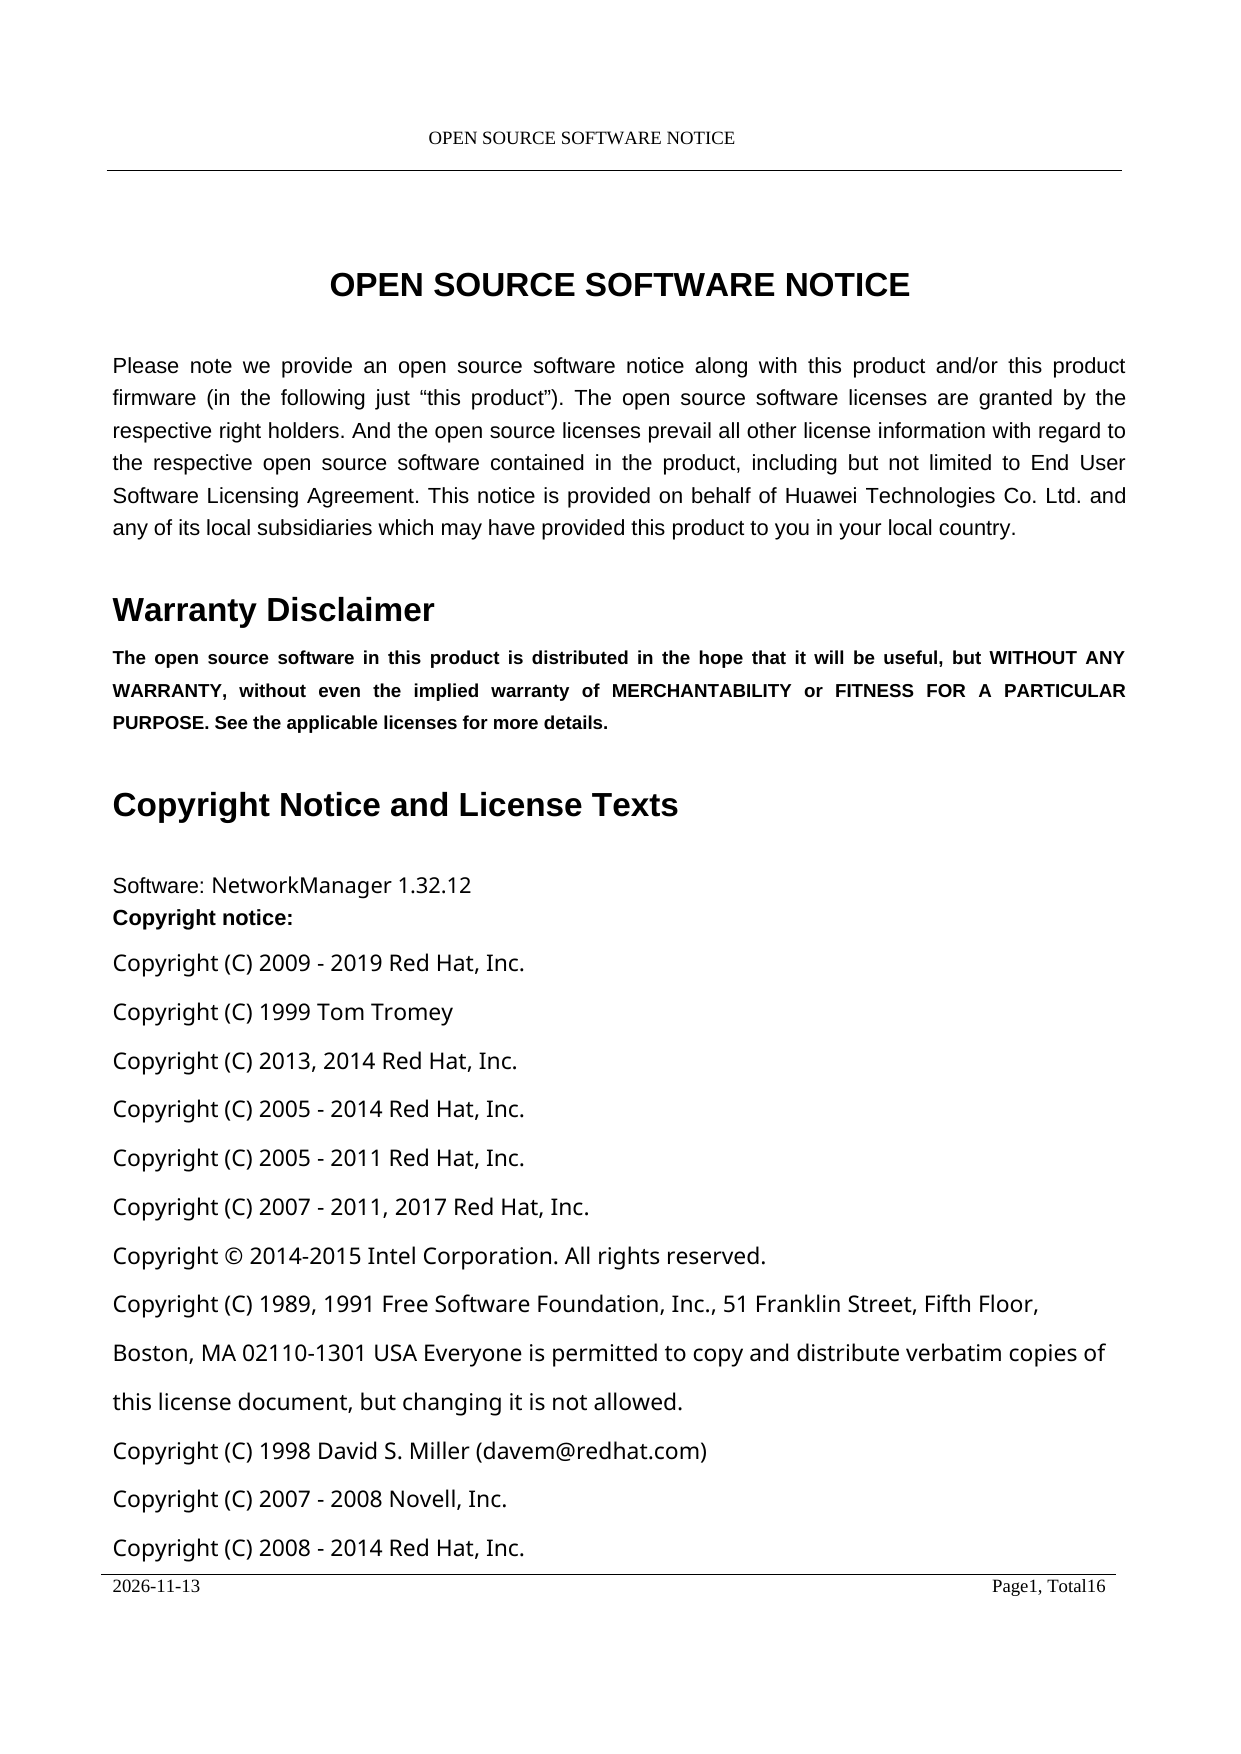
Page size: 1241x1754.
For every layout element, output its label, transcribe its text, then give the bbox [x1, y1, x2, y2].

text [112, 947, 1128, 1564]
text The open source software in this product is distributed in the hope that it will be useful, but WITHOUT ANY WARRANTY, without even the implied warranty of MERCHANTABILITY or FITNESS FOR A PARTICULAR PURPOSE. See the applicable licenses for more details. [112, 641, 1128, 739]
text Software: NetworkManager 1.32.12 [112, 869, 1128, 901]
text OPEN SOURCE SOFTWARE NOTICE [112, 251, 1128, 316]
text Copyright Notice and License Texts [112, 771, 1128, 836]
text Please note we provide an open source software notice along with this product and/or this product firmware (in the following just “this product”). The open source software licenses are granted by the respective right holders. And the open source licenses prevail all other license information with regard to the respective open source software contained in the product, including but not limited to End User Software Licensing Agreement. This notice is provided on behalf of Huawei Technologies Co. Ltd. and any of its local subsidiaries which may have provided this product to you in your local country. [112, 349, 1128, 544]
text Copyright notice: [112, 901, 1128, 934]
text Warranty Disclaimer [112, 576, 1128, 641]
